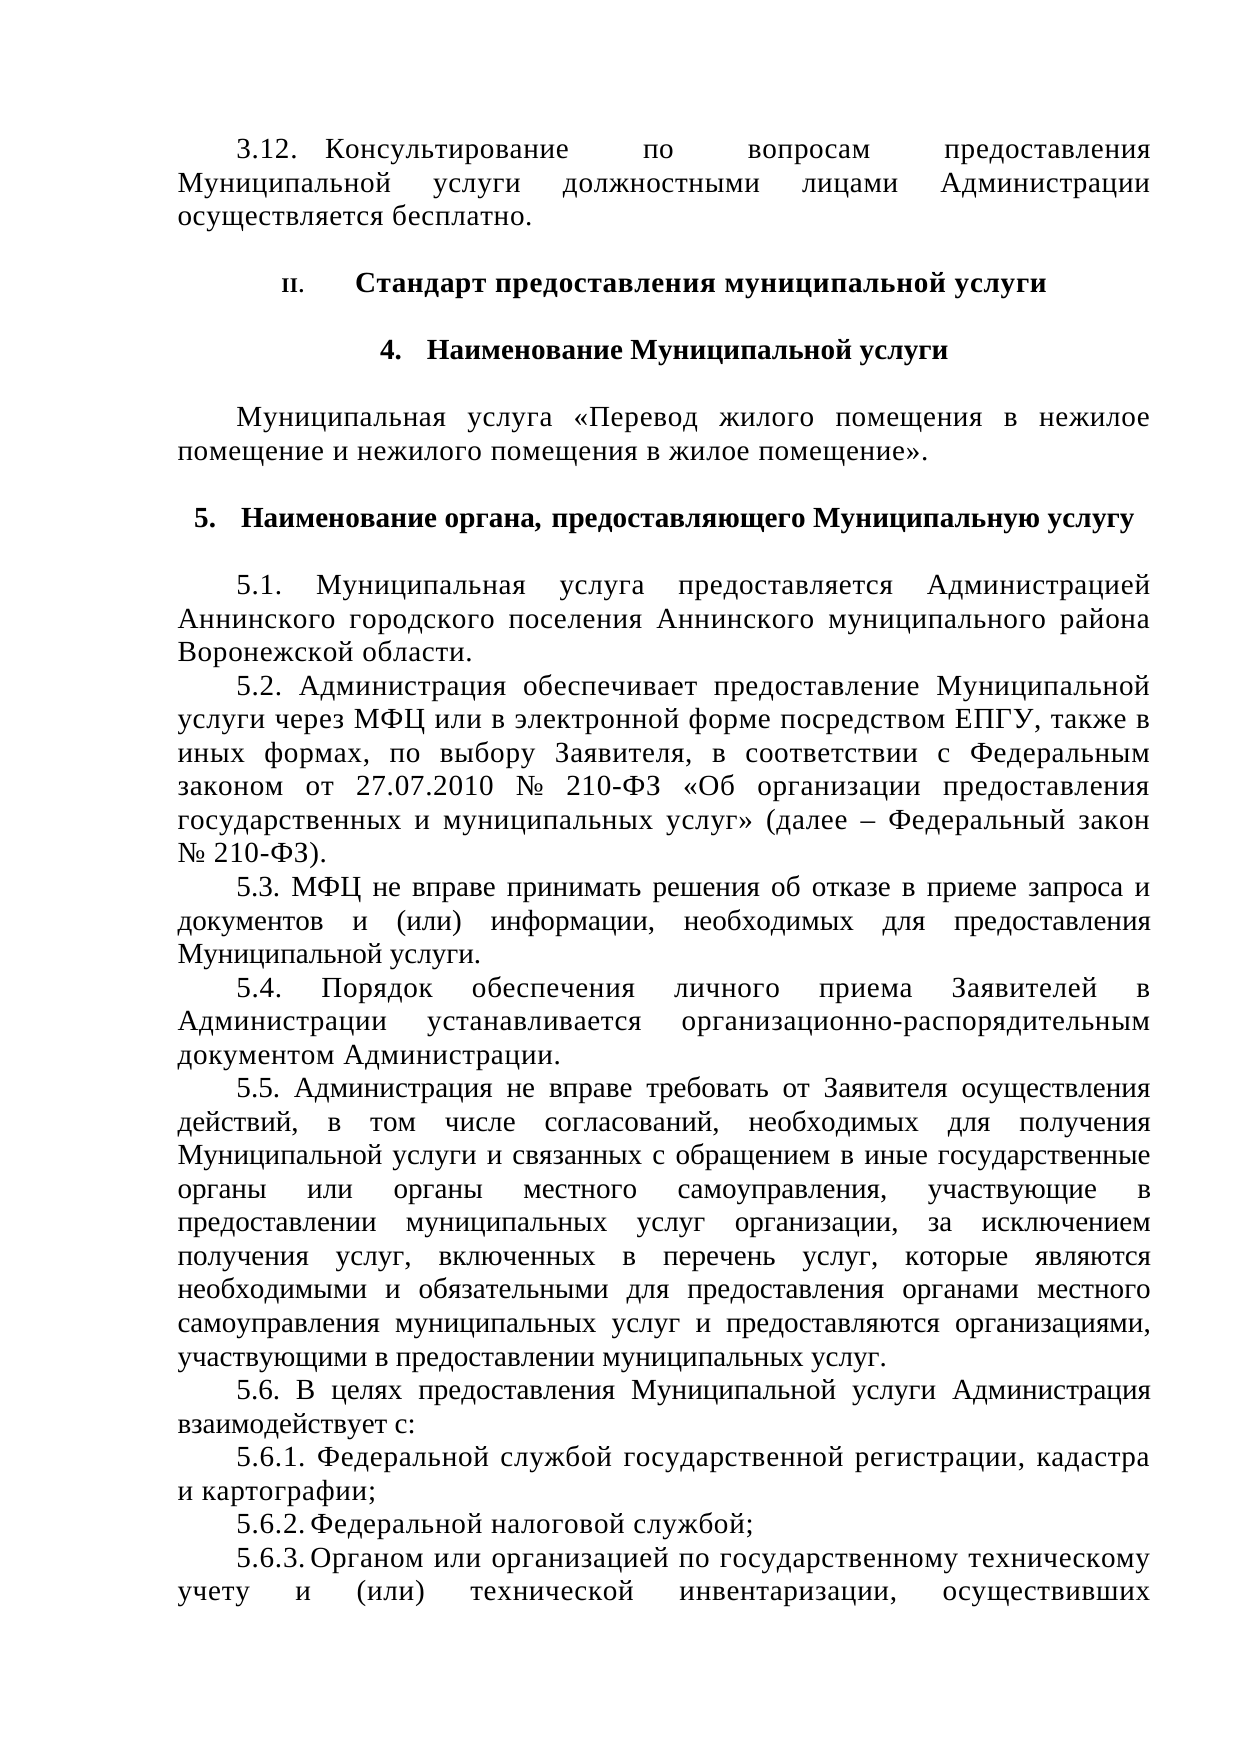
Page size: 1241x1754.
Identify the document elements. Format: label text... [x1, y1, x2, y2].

text 5.4. Порядок обеспечения личного приема Заявителей в Администрации устанавливается организационно-распорядительным документом Администрации. [177, 970, 1152, 1070]
list Наименование органа, предоставляющего Муниципальную услугу [177, 500, 1152, 534]
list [177, 1540, 1152, 1607]
text 5.2. Администрация обеспечивает предоставление Муниципальной услуги через МФЦ или в электронной форме посредством ЕПГУ, также в иных формах, по выбору Заявителя, в соответствии с Федеральным законом от 27.07.2010 № 210-ФЗ «Об организации предоставления государственных и муниципальных услуг» (далее – Федеральный закон № 210-ФЗ). [177, 668, 1152, 869]
list Консультирование по вопросам предоставления Муниципальной услуги должностными лицами Администрации осуществляется бесплатно. [177, 131, 1152, 232]
text 5.6. В целях предоставления Муниципальной услуги Администрация взаимодействует с: [177, 1372, 1152, 1439]
text Муниципальная услуга «Перевод жилого помещения в нежилое помещение и нежилого помещения в жилое помещение». [177, 399, 1152, 467]
text 5.6.1. Федеральной службой государственной регистрации, кадастра и картографии; [177, 1439, 1152, 1506]
text 5.5. Администрация не вправе требовать от Заявителя осуществления действий, в том числе согласований, необходимых для получения Муниципальной услуги и связанных с обращением в иные государственные органы или органы местного самоуправления, участвующие в предоставлении муниципальных услуг организации, за исключением получения услуг, включенных в перечень услуг, которые являются необходимыми и обязательными для предоставления органами местного самоуправления муниципальных услуг и предоставляются организациями, участвующими в предоставлении муниципальных услуг. [177, 1070, 1152, 1372]
list Наименование Муниципальной услуги [177, 332, 1152, 366]
text 5.1. Муниципальная услуга предоставляется Администрацией Аннинского городского поселения Аннинского муниципального района Воронежской области. [177, 567, 1152, 668]
list Стандарт предоставления муниципальной услуги [177, 265, 1152, 299]
list Федеральной налоговой службой; [177, 1506, 1152, 1540]
text 5.3. МФЦ не вправе принимать решения об отказе в приеме запроса и документов и (или) информации, необходимых для предоставления Муниципальной услуги. [177, 869, 1152, 970]
